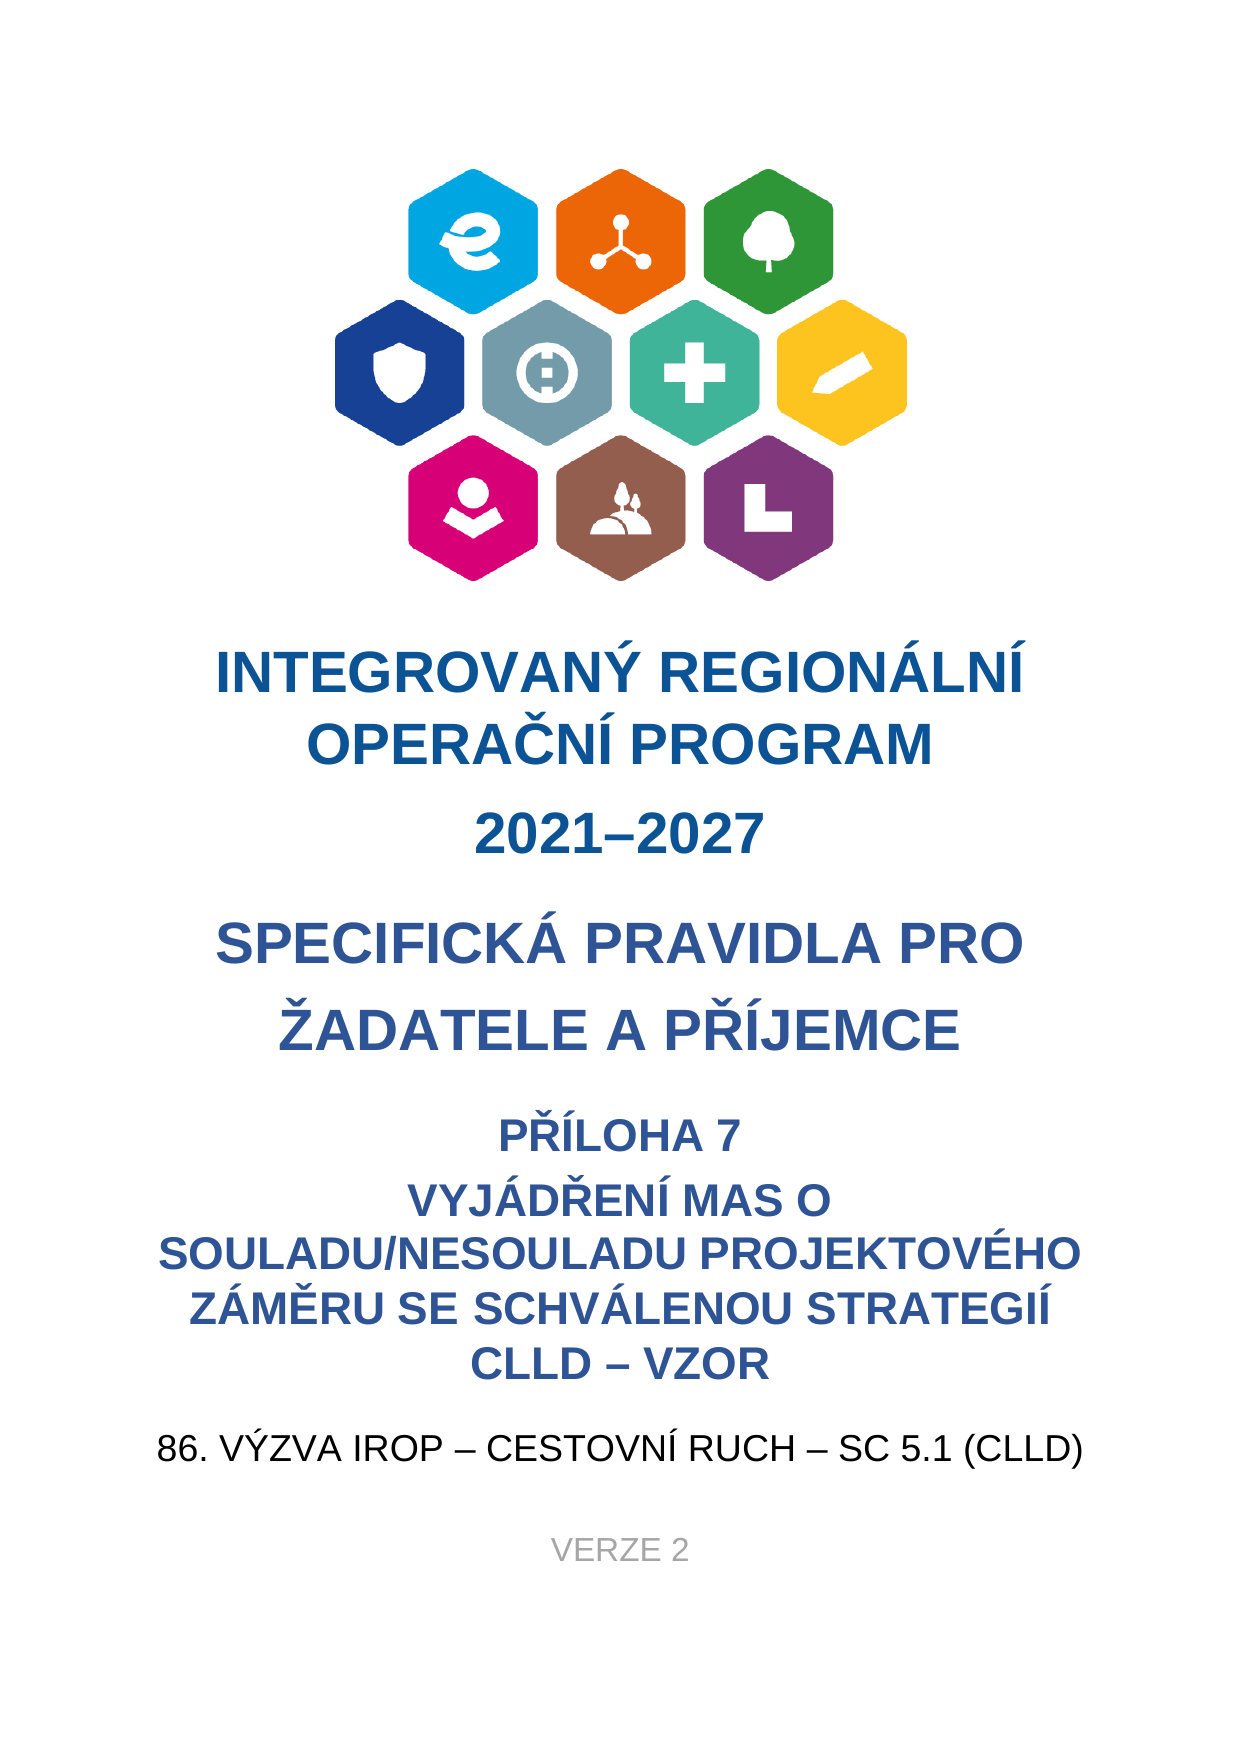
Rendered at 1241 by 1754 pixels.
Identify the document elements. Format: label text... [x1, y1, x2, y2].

text VYJÁDŘENÍ MAS O SOULADU/NESOULADU PROJEKTOVÉHO ZÁMĚRU SE SCHVÁLENOU STRATEGIÍ CLLD – VZOR [148, 1173, 1093, 1389]
text verze 2 [148, 1530, 1093, 1568]
text 86. výzva irop – CESTOVNÍ RUCH – SC 5.1 (CLLD) [148, 1427, 1093, 1470]
text 2021–2027 [148, 799, 1093, 866]
text SPECIFICKÁ PRAVIDLA PRO ŽADATELE A PŘÍJEMCE [148, 909, 1093, 1063]
text PŘÍLOHA 7 [148, 1108, 1093, 1161]
picture [306, 151, 935, 610]
